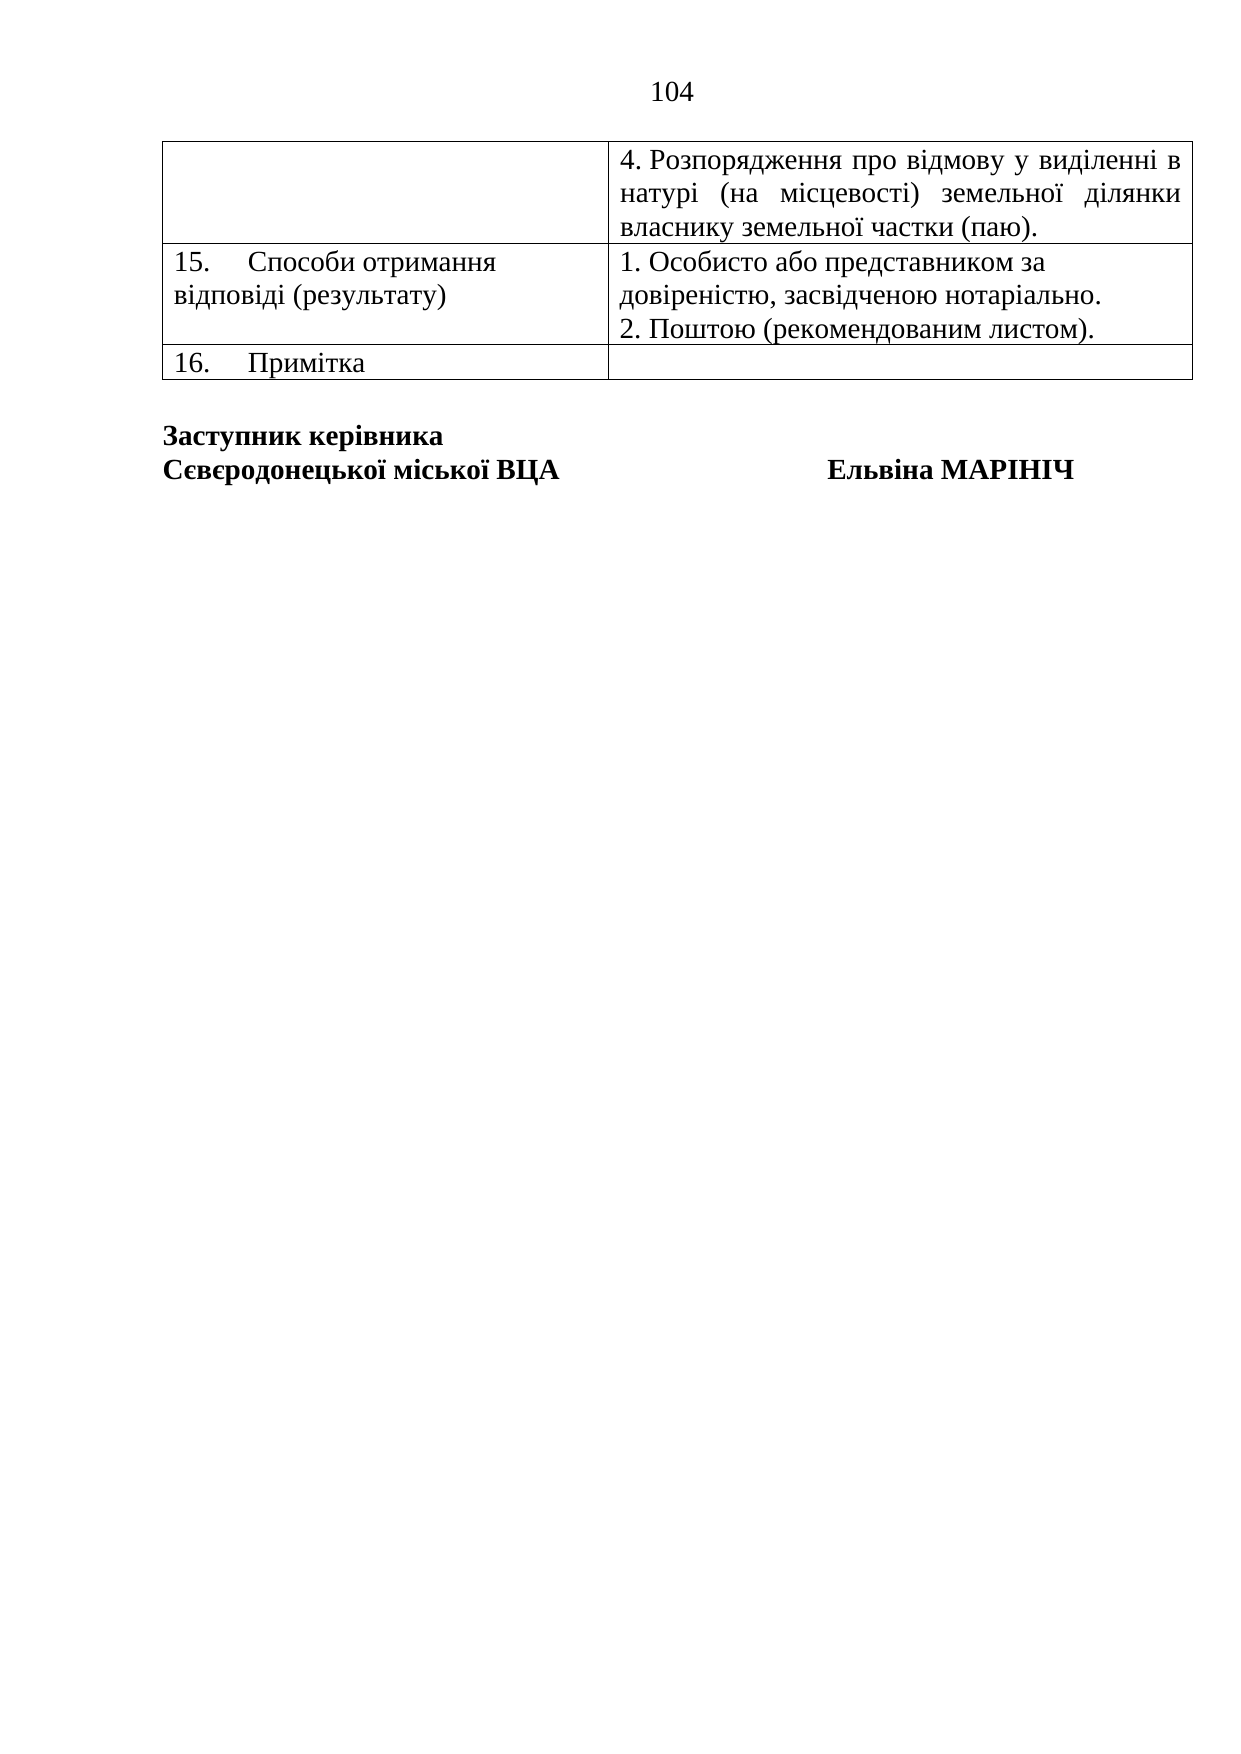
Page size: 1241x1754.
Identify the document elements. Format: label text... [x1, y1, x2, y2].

list Заступник керівника [162, 418, 1181, 452]
table_cell 15. Способи отримання відповіді (результату) [163, 244, 608, 344]
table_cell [163, 142, 608, 243]
table_cell [609, 345, 1192, 379]
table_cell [609, 142, 1192, 243]
table_cell 1. Особисто або представником за довіреністю, засвідченою нотаріально. 2. Поштою (рекомендованим листом). [609, 244, 1192, 344]
text Сєвєродонецької міської ВЦА Ельвіна МАРІНІЧ [162, 452, 1181, 486]
table_cell 16. Примітка [163, 345, 608, 379]
